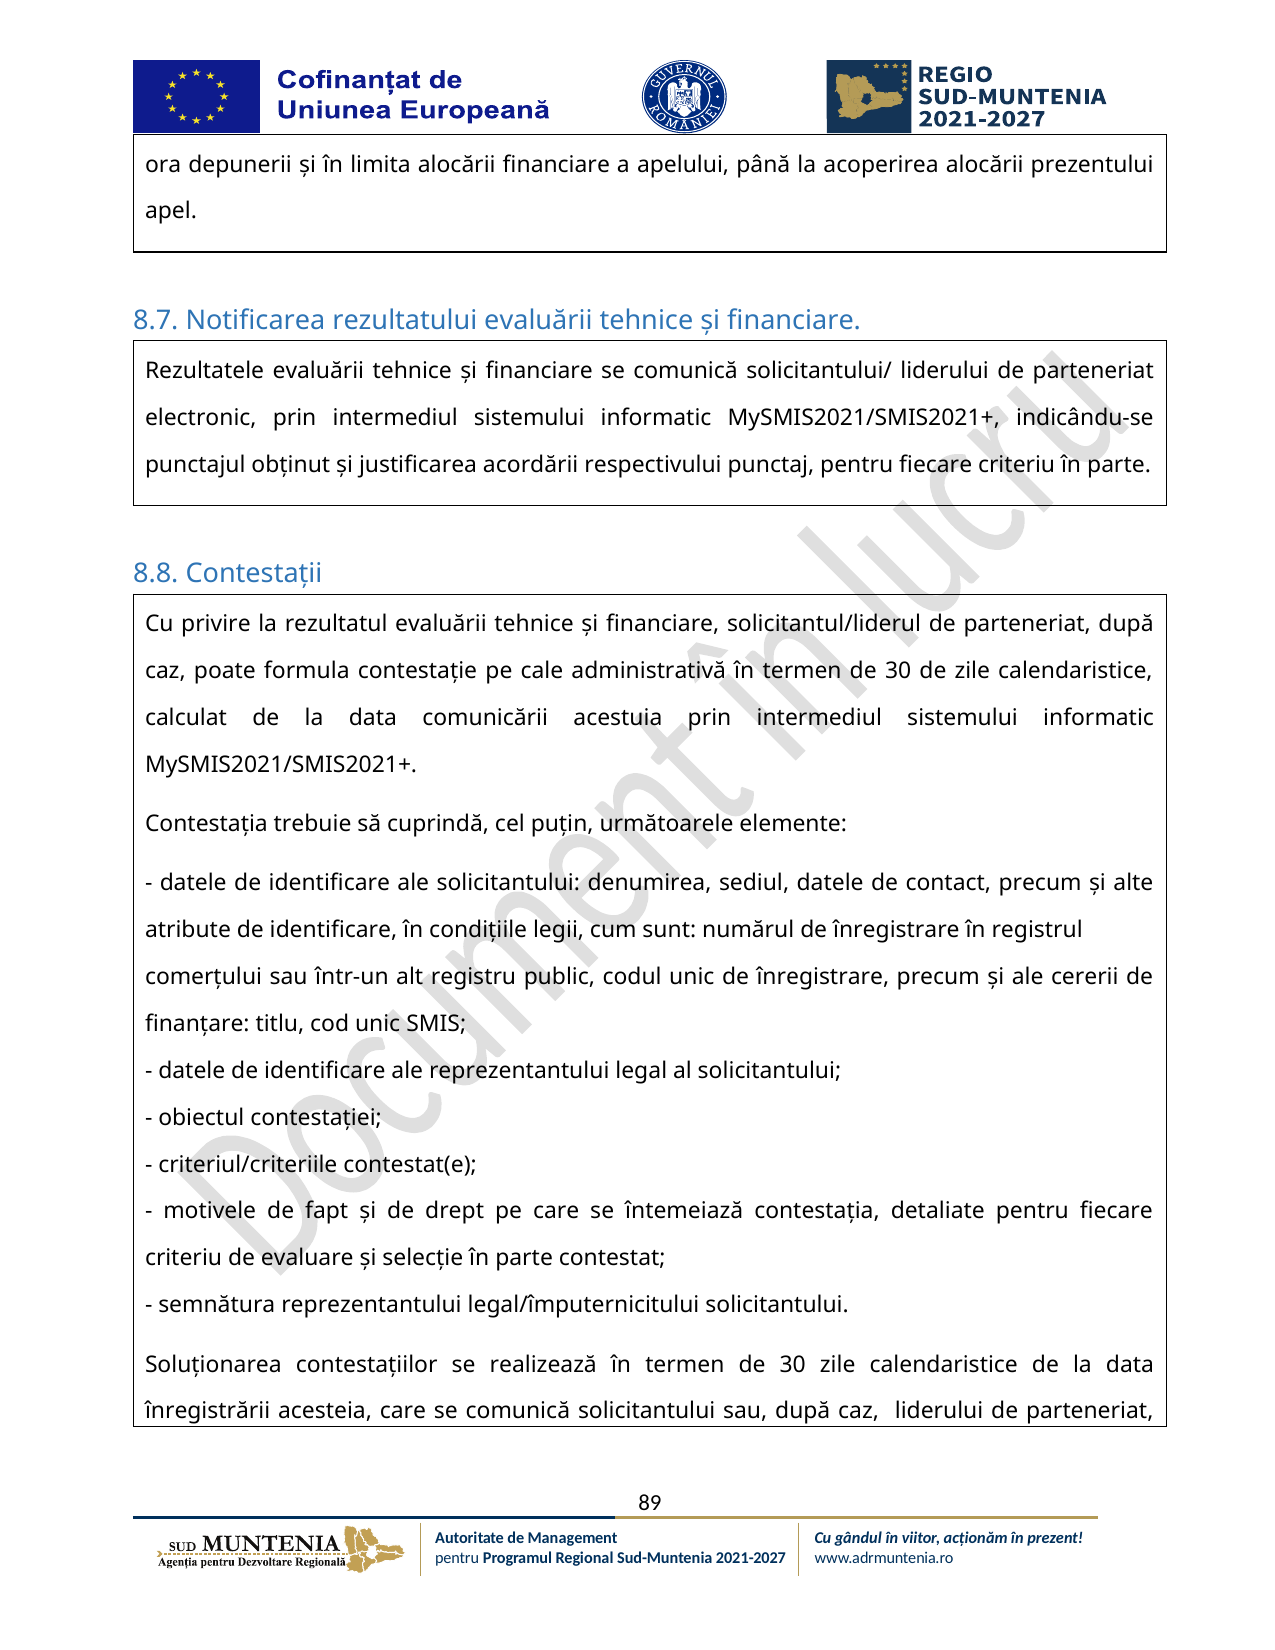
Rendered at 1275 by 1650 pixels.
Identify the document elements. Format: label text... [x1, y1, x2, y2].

table_header Rezultatele evaluării tehnice și financiare se comunică solicitantului/ liderului de parteneriat electronic, prin intermediul sistemului informatic MySMIS2021/SMIS2021+, indicându-se punctajul obținut și justificarea acordării respectivului punctaj, pentru fiecare criteriu în parte. [134, 341, 1166, 504]
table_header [134, 595, 1166, 1426]
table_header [134, 135, 1166, 251]
subtitle 8.8. Contestații [133, 554, 1167, 591]
subtitle 8.7. Notificarea rezultatului evaluării tehnice și financiare. [133, 301, 1167, 337]
